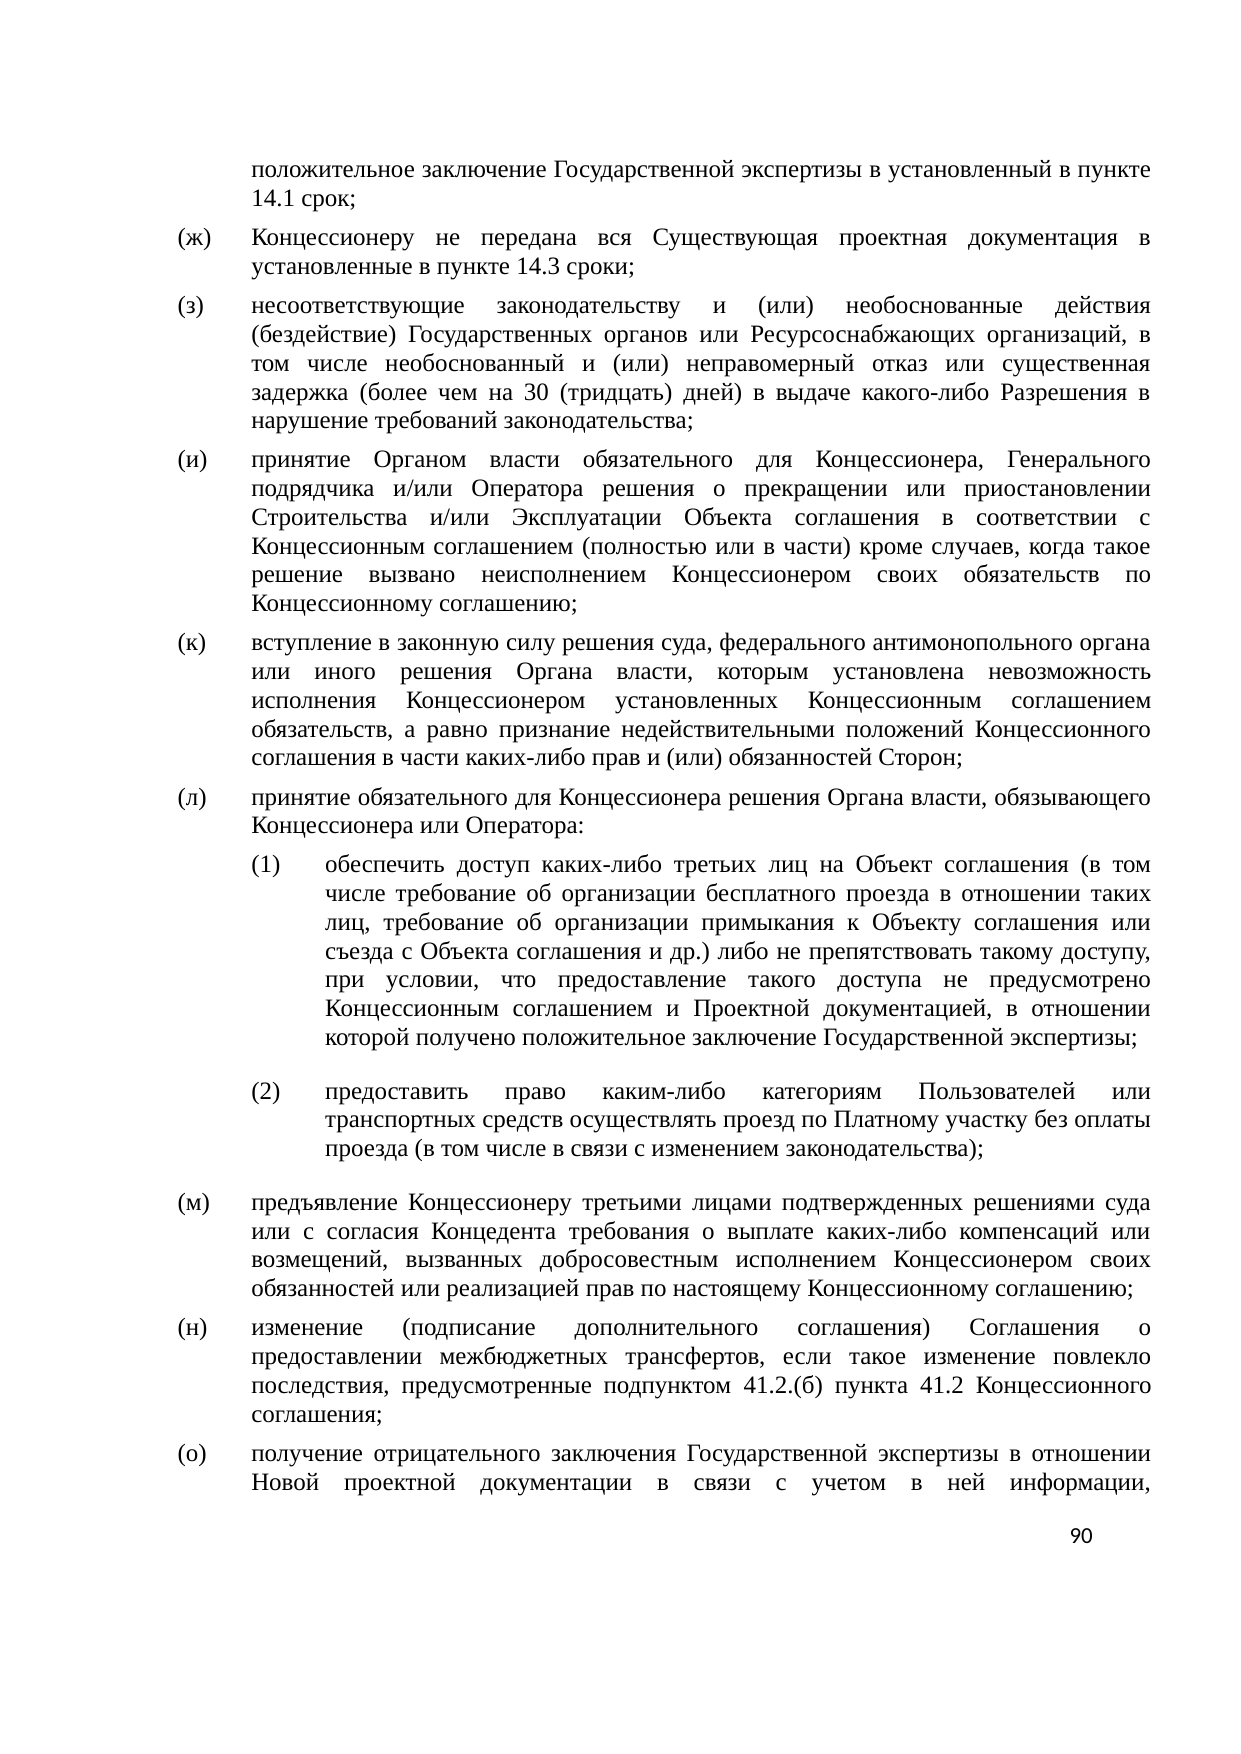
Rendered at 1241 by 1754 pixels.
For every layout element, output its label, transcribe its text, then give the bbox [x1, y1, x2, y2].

text обеспечить доступ каких-либо третьих лиц на Объект соглашения (в том числе требование об организации бесплатного проезда в отношении таких лиц, требование об организации примыкания к Объекту соглашения или съезда с Объекта соглашения и др.) либо не препятствовать такому доступу, при условии, что предоставление такого доступа не предусмотрено Концессионным соглашением и Проектной документацией, в отношении которой получено положительное заключение Государственной экспертизы; [251, 849, 1152, 1051]
text предъявление Концессионеру третьими лицами подтвержденных решениями суда или с согласия Концедента требования о выплате каких-либо компенсаций или возмещений, вызванных добросовестным исполнением Концессионером своих обязанностей или реализацией прав по настоящему Концессионному соглашению; [177, 1187, 1152, 1302]
text принятие Органом власти обязательного для Концессионера, Генерального подрядчика и/или Оператора решения о прекращении или приостановлении Строительства и/или Эксплуатации Объекта соглашения в соответствии с Концессионным соглашением (полностью или в части) кроме случаев, когда такое решение вызвано неисполнением Концессионером своих обязательств по Концессионному соглашению; [177, 444, 1152, 617]
text вступление в законную силу решения суда, федерального антимонопольного органа или иного решения Органа власти, которым установлена невозможность исполнения Концессионером установленных Концессионным соглашением обязательств, а равно признание недействительными положений Концессионного соглашения в части каких-либо прав и (или) обязанностей Сторон; [177, 627, 1152, 771]
text Концессионеру не передана вся Существующая проектная документация в установленные в пункте 14.3 сроки; [177, 222, 1152, 280]
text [177, 154, 1152, 212]
text предоставить право каким-либо категориям Пользователей или транспортных средств осуществлять проезд по Платному участку без оплаты проезда (в том числе в связи с изменением законодательства); [251, 1076, 1152, 1162]
text изменение (подписание дополнительного соглашения) Соглашения о предоставлении межбюджетных трансфертов, если такое изменение повлекло последствия, предусмотренные подпунктом 41.2(б) пункта 41.2 Концессионного соглашения; [177, 1312, 1152, 1427]
text несоответствующие законодательству и (или) необоснованные действия (бездействие) Государственных органов или Ресурсоснабжающих организаций, в том числе необоснованный и (или) неправомерный отказ или существенная задержка (более чем на 30 (тридцать) дней) в выдаче какого-либо Разрешения в нарушение требований законодательства; [177, 290, 1152, 434]
text принятие обязательного для Концессионера решения Органа власти, обязывающего Концессионера или Оператора: [177, 782, 1152, 839]
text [177, 1438, 1152, 1495]
